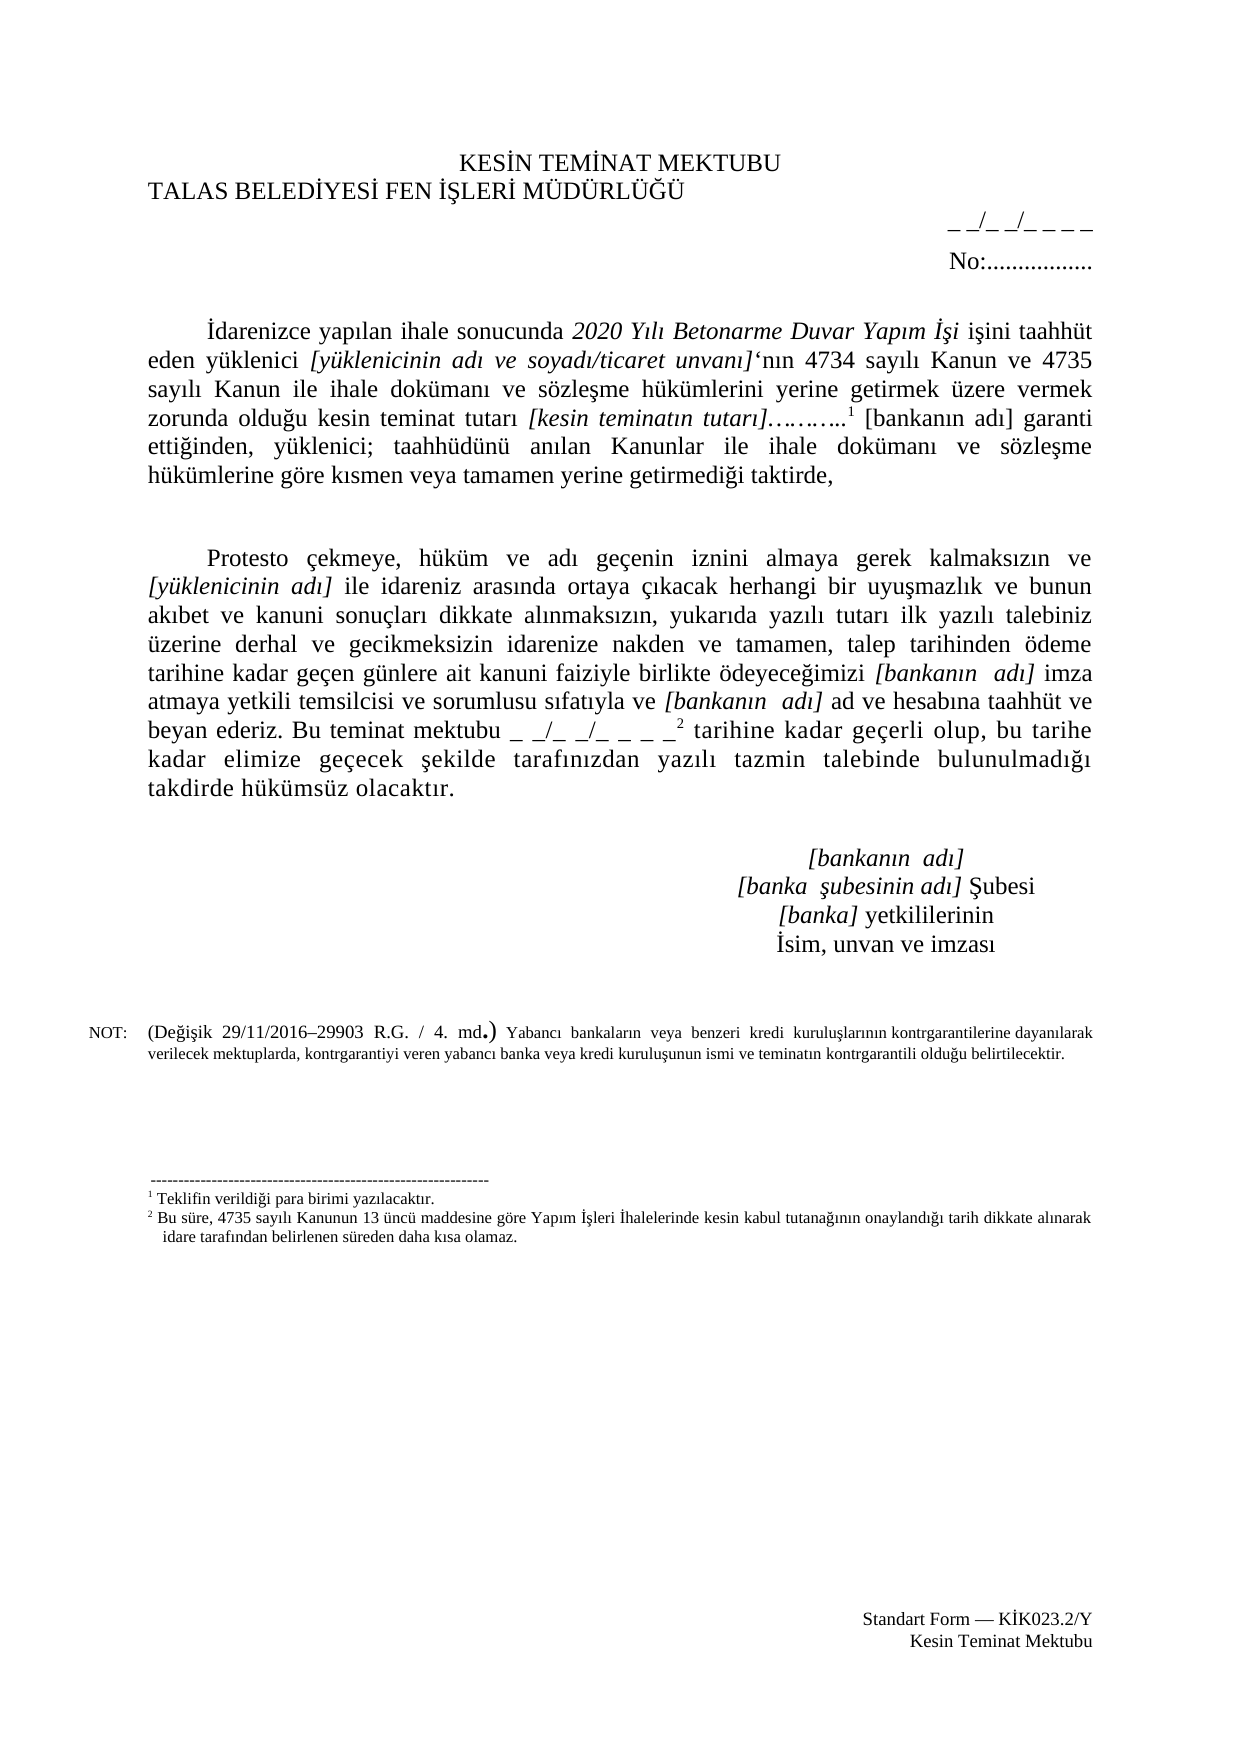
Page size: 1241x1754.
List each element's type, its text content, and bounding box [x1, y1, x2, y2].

text NOT: (Değişik 29/11/2016–29903 R.G. / 4. md.) Yabancı bankaların veya benzeri kredi kuruluşlarının kontrgarantilerine dayanılarak verilecek mektuplarda, kontrgarantiyi veren yabancı banka veya kredi kuruluşunun ismi ve teminatın kontrgarantili olduğu belirtilecektir. [88, 1015, 1093, 1063]
text 2 Bu süre, 4735 sayılı Kanunun 13 üncü maddesine göre Yapım İşleri İhalelerinde kesin kabul tutanağının onaylandığı tarih dikkate alınarak idare tarafından belirlenen süreden daha kısa olamaz. [148, 1208, 1093, 1246]
text [banka şubesinin adı] Şubesi [679, 871, 1093, 900]
text Protesto çekmeye, hüküm ve adı geçenin iznini almaya gerek kalmaksızın ve [yüklenicinin adı] ile idareniz arasında ortaya çıkacak herhangi bir uyuşmazlık ve bunun akıbet ve kanuni sonuçları dikkate alınmaksızın, yukarıda yazılı tutarı ilk yazılı talebiniz üzerine derhal ve gecikmeksizin idarenize nakden ve tamamen, talep tarihinden ödeme tarihine kadar geçen günlere ait kanuni faiziyle birlikte ödeyeceğimizi [bankanın adı] imza atmaya yetkili temsilcisi ve sorumlusu sıfatıyla ve [bankanın adı] ad ve hesabına taahhüt ve beyan ederiz. Bu teminat mektubu _ _/_ _/_ _ _ _2 tarihine kadar geçerli olup, bu tarihe kadar elimize geçecek şekilde tarafınızdan yazılı tazmin talebinde bulunulmadığı takdirde hükümsüz olacaktır. [148, 543, 1093, 801]
text ------------------------------------------------------------- [148, 1169, 1093, 1189]
text [bankanın adı] [679, 843, 1093, 871]
text İsim, unvan ve imzası [679, 929, 1093, 958]
text 1 Teklifin verildiği para birimi yazılacaktır. [148, 1189, 1093, 1208]
text İdarenizce yapılan ihale sonucunda 2020 Yılı Betonarme Duvar Yapım İşi işini taahhüt eden yüklenici [yüklenicinin adı ve soyadı/ticaret unvanı]‘nın 4734 sayılı Kanun ve 4735 sayılı Kanun ile ihale dokümanı ve sözleşme hükümlerini yerine getirmek üzere vermek zorunda olduğu kesin teminat tutarı [kesin teminatın tutarı]………..1 [bankanın adı] garanti ettiğinden, yüklenici; taahhüdünü anılan Kanunlar ile ihale dokümanı ve sözleşme hükümlerine göre kısmen veya tamamen yerine getirmediği taktirde, [148, 316, 1093, 489]
text TALAS BELEDİYESİ FEN İŞLERİ MÜDÜRLÜĞÜ [148, 176, 1093, 205]
text [banka] yetkililerinin [679, 900, 1093, 929]
text No:................. [148, 246, 1093, 275]
text _ _/_ _/_ _ _ _ [148, 205, 1093, 234]
subtitle KESİN TEMİNAT MEKTUBU [148, 148, 1093, 176]
